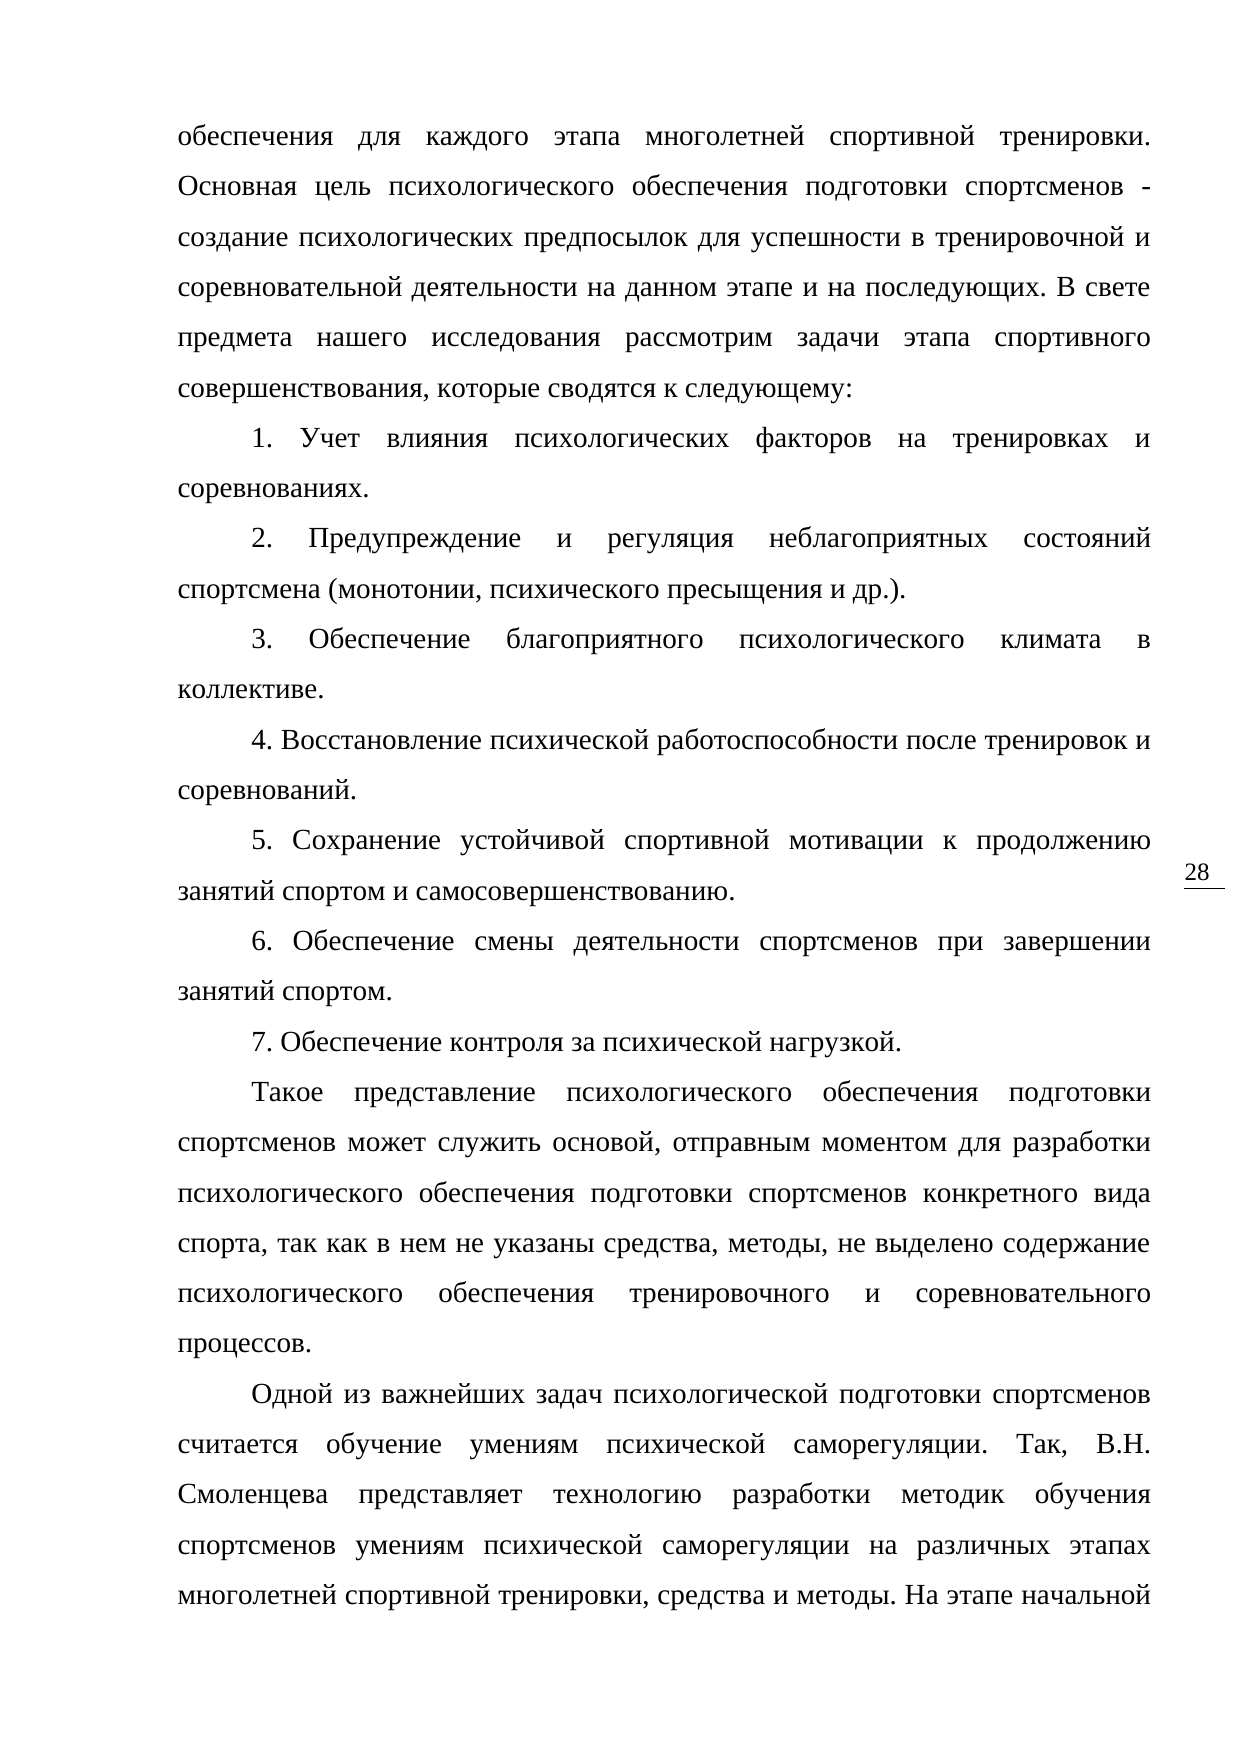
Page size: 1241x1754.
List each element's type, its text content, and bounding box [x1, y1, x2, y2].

text 5. Сохранение устойчивой спортивной мотивации к продолжению занятий спортом и самосовершенствованию. [177, 822, 1152, 906]
text 1. Учет влияния психологических факторов на тренировках и соревнованиях. [177, 420, 1152, 504]
text 6. Обеспечение смены деятельности спортсменов при завершении занятий спортом. [177, 923, 1152, 1007]
text 3. Обеспечение благоприятного психологического климата в коллективе. [177, 621, 1152, 705]
text 4. Восстановление психической работоспособности после тренировок и соревнований. [177, 722, 1152, 806]
text 7. Обеспечение контроля за психической нагрузкой. [177, 1024, 1152, 1057]
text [177, 1376, 1152, 1611]
text 2. Предупреждение и регуляция неблагоприятных состояний спортсмена (монотонии, психического пресыщения и др.). [177, 521, 1152, 604]
text Такое представление психологического обеспечения подготовки спортсменов может служить основой, отправным моментом для разработки психологического обеспечения подготовки спортсменов конкретного вида спорта, так как в нем не указаны средства, методы, не выделено содержание психологического обеспечения тренировочного и соревновательного процессов. [177, 1074, 1152, 1359]
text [177, 118, 1152, 403]
